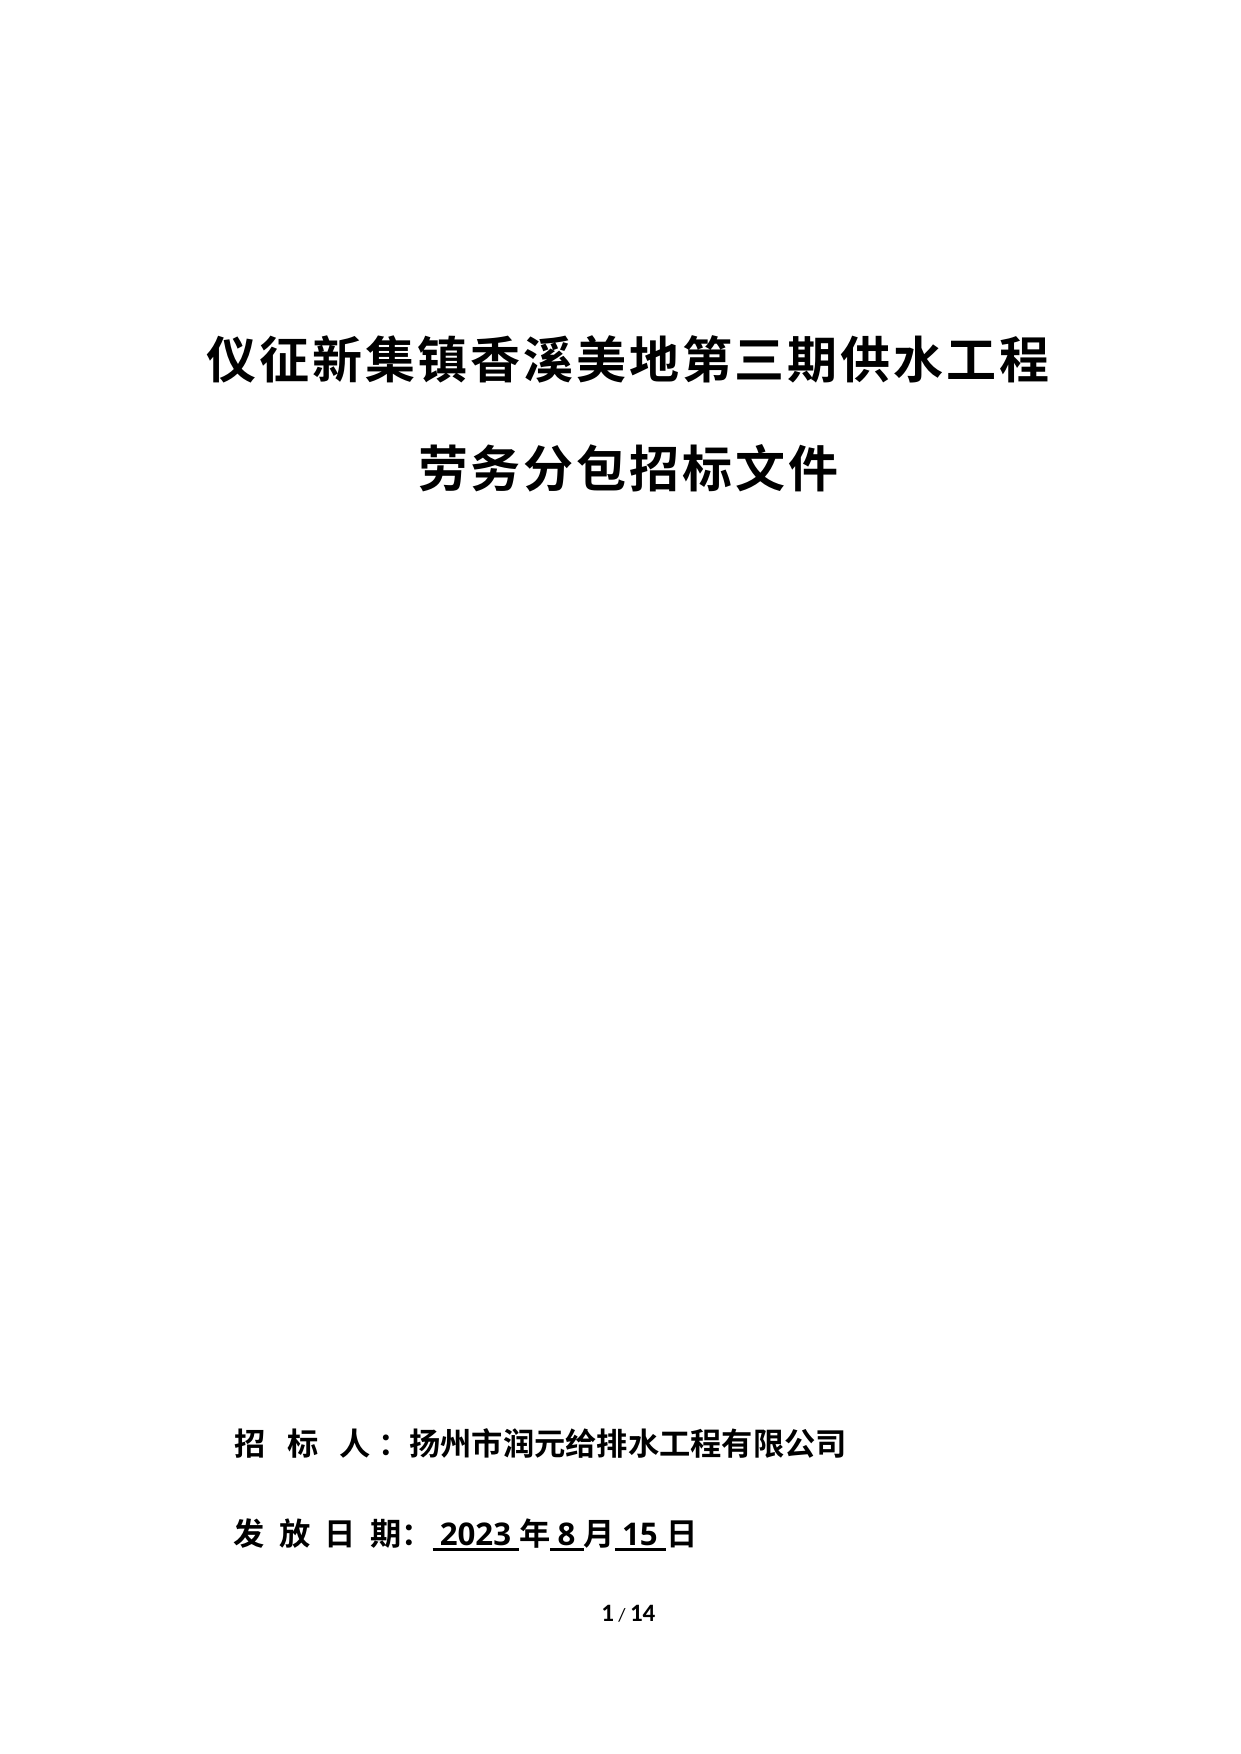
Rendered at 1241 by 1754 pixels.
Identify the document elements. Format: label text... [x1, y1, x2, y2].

text 仪征新集镇香溪美地第三期供水工程 [125, 320, 1131, 393]
text 招 标 人 ：扬州市润元给排水工程有限公司 [125, 1419, 1131, 1464]
text 劳务分包招标文件 [125, 429, 1131, 501]
text 发 放 日 期： 2023 年 8 月 15 日 [125, 1509, 1131, 1555]
